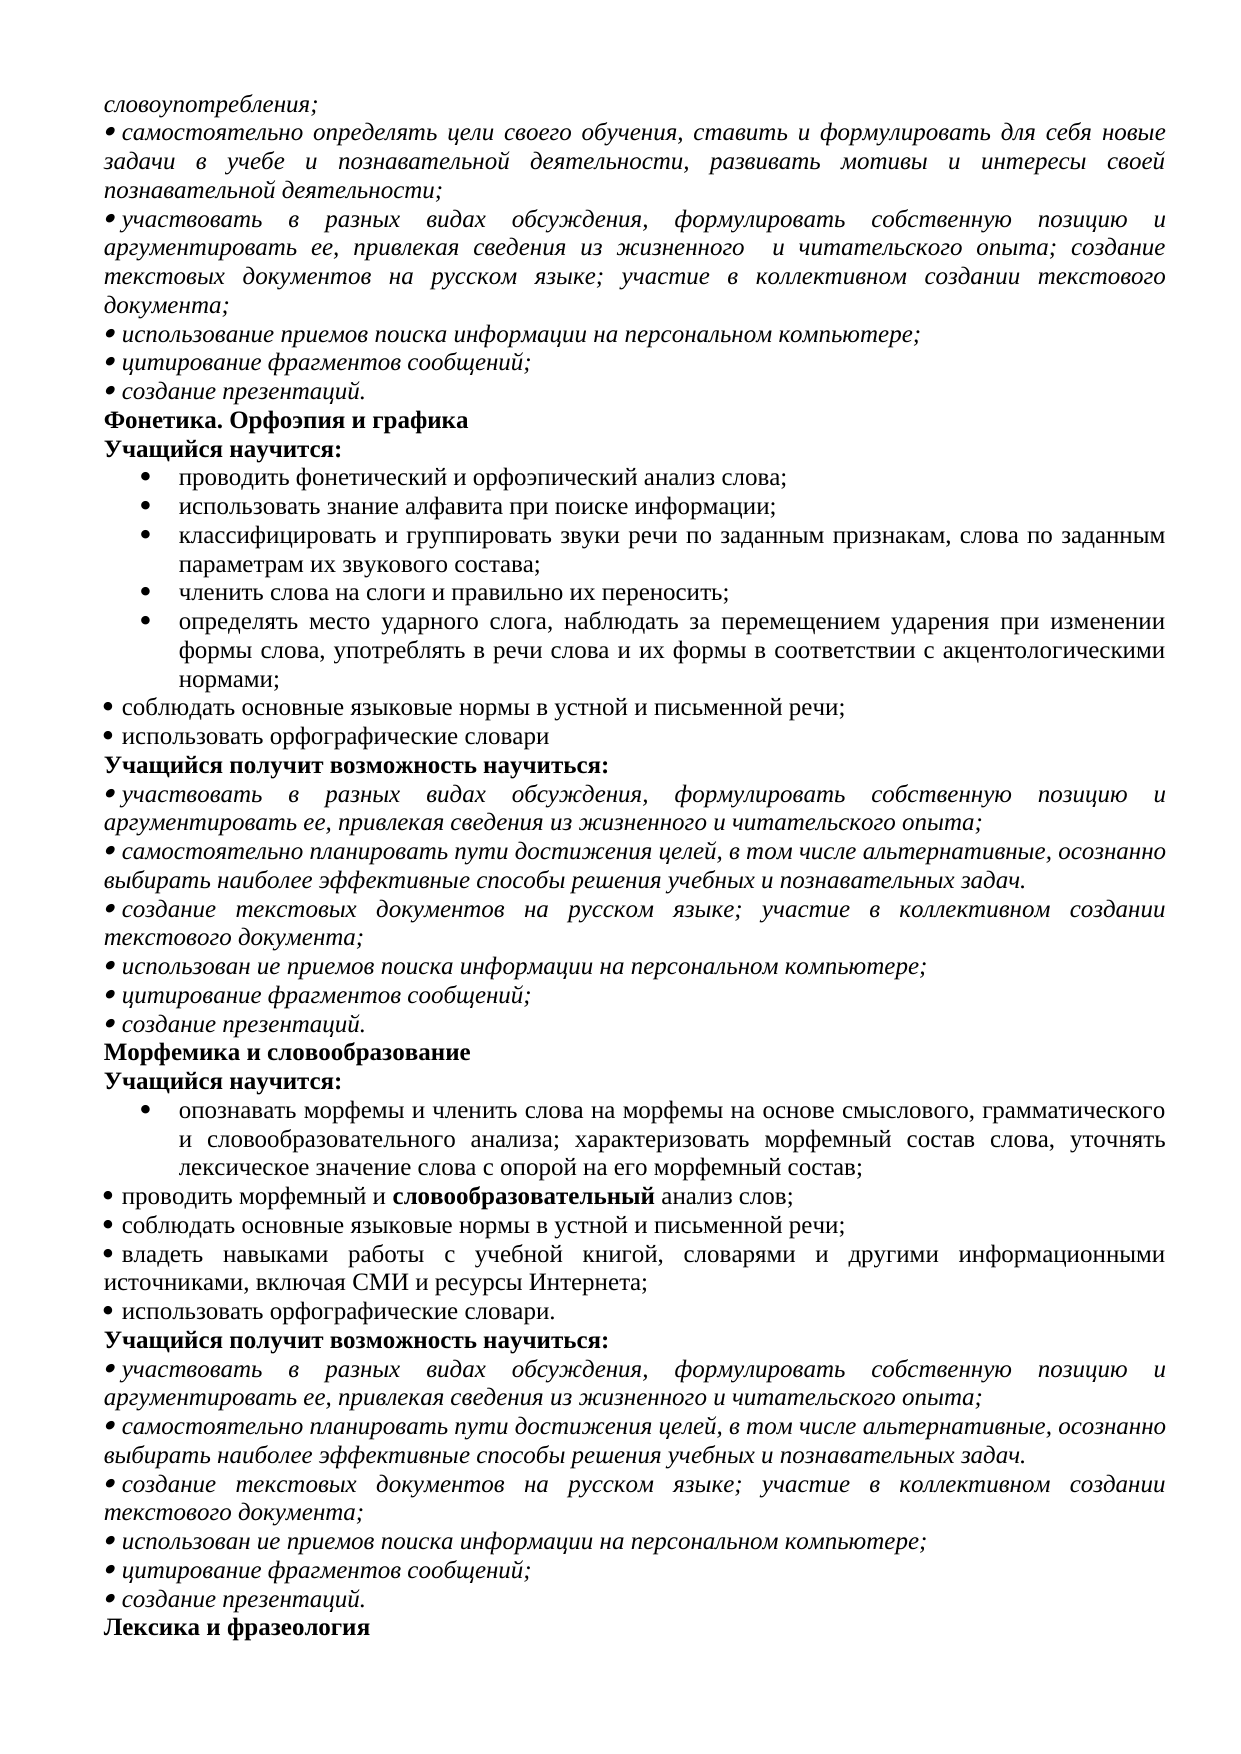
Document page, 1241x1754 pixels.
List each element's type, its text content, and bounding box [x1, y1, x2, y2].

text Учащийся научится: [103, 434, 1167, 462]
list использовать знание алфавита при поиске информации; [141, 491, 1167, 520]
list создание презентаций. [103, 376, 1167, 405]
list цитирование фрагментов сообщений; [103, 1555, 1167, 1584]
list классифицировать и группировать звуки речи по заданным признакам, слова по заданным параметрам их звукового состава; [141, 520, 1167, 577]
list создание текстовых документов на русском языке; участие в коллективном создании текстового документа; [103, 894, 1167, 951]
list проводить фонетический и орфоэпический анализ слова; [141, 462, 1167, 491]
list проводить морфемный и словообразовательный анализ слов; [103, 1181, 1167, 1210]
list создание презентаций. [103, 1009, 1167, 1037]
list самостоятельно определять цели своего обучения, ставить и формулировать для себя новые задачи в учебе и познавательной деятельности, развивать мотивы и интересы своей познавательной деятельности; [103, 117, 1167, 204]
text Лексика и фразеология [103, 1612, 1167, 1641]
list определять место ударного слога, наблюдать за перемещением ударения при изменении формы слова, употреблять в речи слова и их формы в соответствии с акцентологическими нормами; [141, 606, 1167, 692]
text Учащийся получит возможность научиться: [103, 750, 1167, 779]
list соблюдать основные языковые нормы в устной и письменной речи; [103, 692, 1167, 721]
list использование приемов поиска информации на персональном компьютере; [103, 319, 1167, 347]
list создание текстовых документов на русском языке; участие в коллективном создании текстового документа; [103, 1469, 1167, 1526]
list создание презентаций. [103, 1584, 1167, 1612]
list использован ие приемов поиска информации на персональном компьютере; [103, 1526, 1167, 1555]
list цитирование фрагментов сообщений; [103, 347, 1167, 376]
list использовать орфографические словари [103, 721, 1167, 750]
text Фонетика. Орфоэпия и графика [103, 405, 1167, 434]
text Учащийся получит возможность научиться: [103, 1325, 1167, 1354]
list использовать орфографические словари. [103, 1296, 1167, 1325]
list членить слова на слоги и правильно их переносить; [141, 577, 1167, 606]
list владеть навыками работы с учебной книгой, словарями и другими информационными источниками, включая СМИ и ресурсы Интернета; [103, 1239, 1167, 1296]
list соблюдать основные языковые нормы в устной и письменной речи; [103, 1210, 1167, 1239]
list опознавать морфемы и членить слова на морфемы на основе смыслового, грамматического и словообразовательного анализа; характеризовать морфемный состав слова, уточнять лексическое значение слова с опорой на его морфемный состав; [141, 1095, 1167, 1181]
list участвовать в разных видах обсуждения, формулировать собственную позицию и аргументировать ее, привлекая сведения из жизненного и читательского опыта; создание текстовых документов на русском языке; участие в коллективном создании текстового документа; [103, 204, 1167, 319]
list использован ие приемов поиска информации на персональном компьютере; [103, 951, 1167, 980]
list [103, 89, 1167, 117]
list цитирование фрагментов сообщений; [103, 980, 1167, 1009]
text Учащийся научится: [103, 1066, 1167, 1095]
text Морфемика и словообразование [103, 1037, 1167, 1066]
